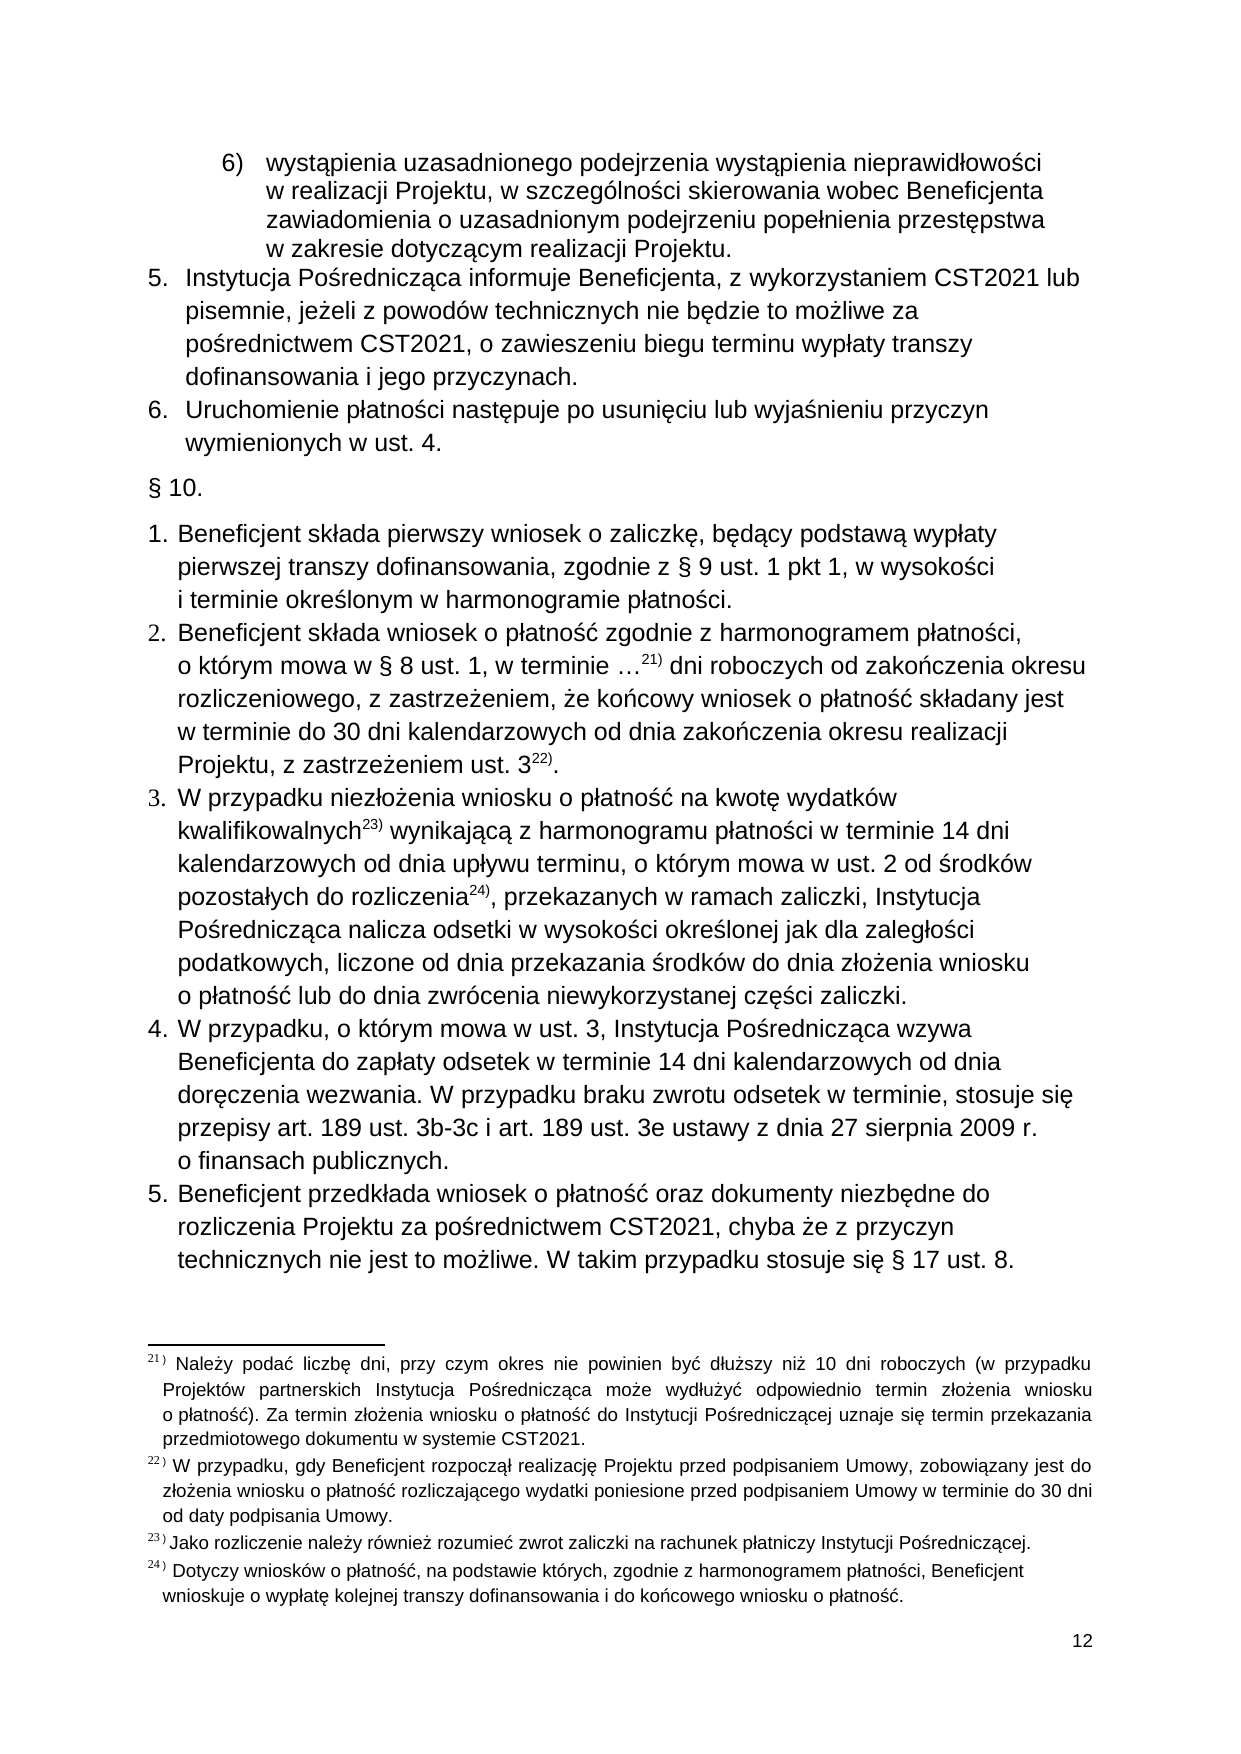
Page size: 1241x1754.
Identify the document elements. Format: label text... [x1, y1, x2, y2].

list Uruchomienie płatności następuje po usunięciu lub wyjaśnieniu przyczyn wymienionych w ust. 4. [148, 395, 1093, 456]
list W przypadku, o którym mowa w ust. 3, Instytucja Pośrednicząca wzywa Beneficjenta do zapłaty odsetek w terminie 14 dni kalendarzowych od dnia doręczenia wezwania. W przypadku braku zwrotu odsetek w terminie, stosuje się przepisy art. 189 ust. 3b-3c i art. 189 ust. 3e ustawy z dnia 27 sierpnia 2009 r. o finansach publicznych. [148, 1014, 1093, 1175]
list Beneficjent przedkłada wniosek o płatność oraz dokumenty niezbędne do rozliczenia Projektu za pośrednictwem CST2021, chyba że z przyczyn technicznych nie jest to możliwe. W takim przypadku stosuje się § 17 ust. 8. [148, 1179, 1093, 1274]
list wystąpienia uzasadnionego podejrzenia wystąpienia nieprawidłowości w realizacji Projektu, w szczególności skierowania wobec Beneficjenta zawiadomienia o uzasadnionym podejrzeniu popełnienia przestępstwa w zakresie dotyczącym realizacji Projektu. [221, 148, 1093, 263]
list Beneficjent składa wniosek o płatność zgodnie z harmonogramem płatności, o którym mowa w § 8 ust. 1, w terminie …) dni roboczych od zakończenia okresu rozliczeniowego, z zastrzeżeniem, że końcowy wniosek o płatność składany jest w terminie do 30 dni kalendarzowych od dnia zakończenia okresu realizacji Projektu, z zastrzeżeniem ust. 3). [148, 618, 1093, 779]
list Beneficjent składa pierwszy wniosek o zaliczkę, będący podstawą wypłaty pierwszej transzy dofinansowania, zgodnie z § 9 ust. 1 pkt 1, w wysokości i terminie określonym w harmonogramie płatności. [148, 519, 1093, 613]
subtitle § 10. [148, 473, 1093, 502]
list Instytucja Pośrednicząca informuje Beneficjenta, z wykorzystaniem CST2021 lub pisemnie, jeżeli z powodów technicznych nie będzie to możliwe za pośrednictwem CST2021, o zawieszeniu biegu terminu wypłaty transzy dofinansowania i jego przyczynach. [148, 263, 1093, 390]
list W przypadku niezłożenia wniosku o płatność na kwotę wydatków kwalifikowalnych) wynikającą z harmonogramu płatności w terminie 14 dni kalendarzowych od dnia upływu terminu, o którym mowa w ust. 2 od środków pozostałych do rozliczenia), przekazanych w ramach zaliczki, Instytucja Pośrednicząca nalicza odsetki w wysokości określonej jak dla zaległości podatkowych, liczone od dnia przekazania środków do dnia złożenia wniosku o płatność lub do dnia zwrócenia niewykorzystanej części zaliczki. [148, 783, 1093, 1010]
